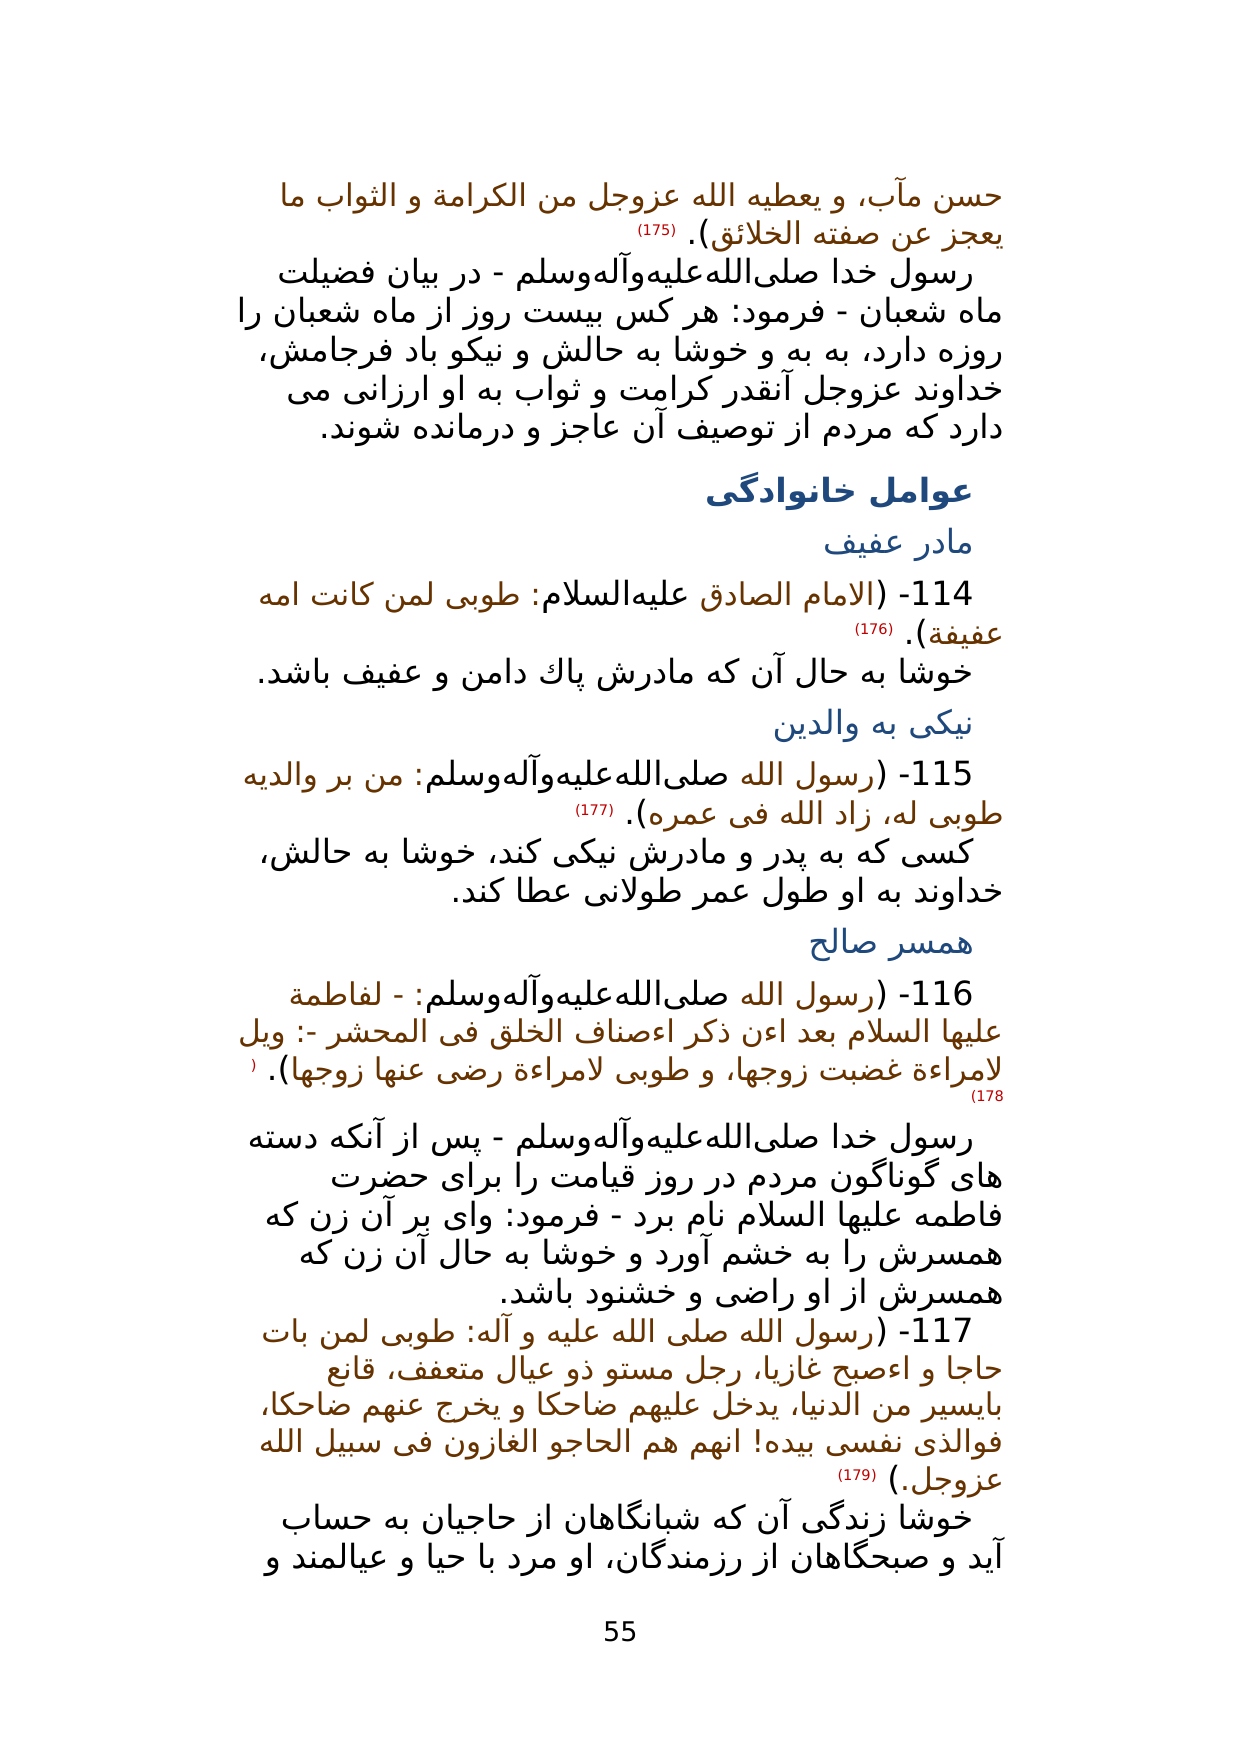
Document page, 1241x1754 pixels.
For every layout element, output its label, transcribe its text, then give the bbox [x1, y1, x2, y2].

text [236, 177, 1004, 252]
subtitle مادر عفیف [236, 523, 1004, 562]
text رسول خدا صلى‌الله‌عليه‌وآله‌وسلم - در بیان فضیلت ماه شعبان - فرمود: هر كس بیست روز از ماه شعبان را روزه دارد، به به و خوشا به حالش و نیكو باد فرجامش، خداوند عزوجل آنقدر كرامت و ثواب به او ارزانى مى دارد كه مردم از توصیف آن عاجز و درمانده شوند. [236, 252, 1004, 447]
text رسول خدا صلى‌الله‌عليه‌وآله‌وسلم - پس از آنكه دسته هاى گوناگون مردم در روز قیامت را براى حضرت فاطمه علیها السلام نام برد - فرمود: واى بر آن زن كه همسرش را به خشم آورد و خوشا به حال آن زن كه همسرش از او راضى و خشنود باشد. [236, 1117, 1004, 1312]
subtitle همسر صالح [236, 923, 1004, 962]
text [236, 1498, 1004, 1576]
text 116- (رسول الله صلى‌الله‌عليه‌وآله‌وسلم: - لفاطمة علیها السلام بعد اءن ذكر اءصناف الخلق فى المحشر -: ویل لامراءة غضبت زوجها، و طوبى لامراءة رضى عنها زوجها). (178) [236, 974, 1004, 1117]
text 114- (الامام الصادق عليه‌السلام: طوبى لمن كانت امه عفیفة). (176) [236, 574, 1004, 652]
text كسى كه به پدر و مادرش نیكى كند، خوشا به حالش، خداوند به او طول عمر طولانى عطا كند. [236, 832, 1004, 910]
text 115- (رسول الله صلى‌الله‌عليه‌وآله‌وسلم: من بر والدیه طوبى له، زاد الله فى عمره). (177) [236, 755, 1004, 832]
text 117- (رسول الله صلى الله علیه و آله: طوبى لمن بات حاجا و اءصبح غازیا، رجل مستو ذو عیال متعفف، قانع بایسیر من الدنیا، یدخل علیهم ضاحكا و یخرج عنهم ضاحكا، فوالذى نفسى بیده! انهم هم الحاجو الغازون فى سبیل الله عزوجل.) (179) [236, 1312, 1004, 1498]
subtitle نیكى به والدین [236, 703, 1004, 742]
subtitle عوامل خانوادگى [236, 472, 1004, 511]
text خوشا به حال آن كه مادرش پاك دامن و عفیف باشد. [236, 652, 1004, 691]
